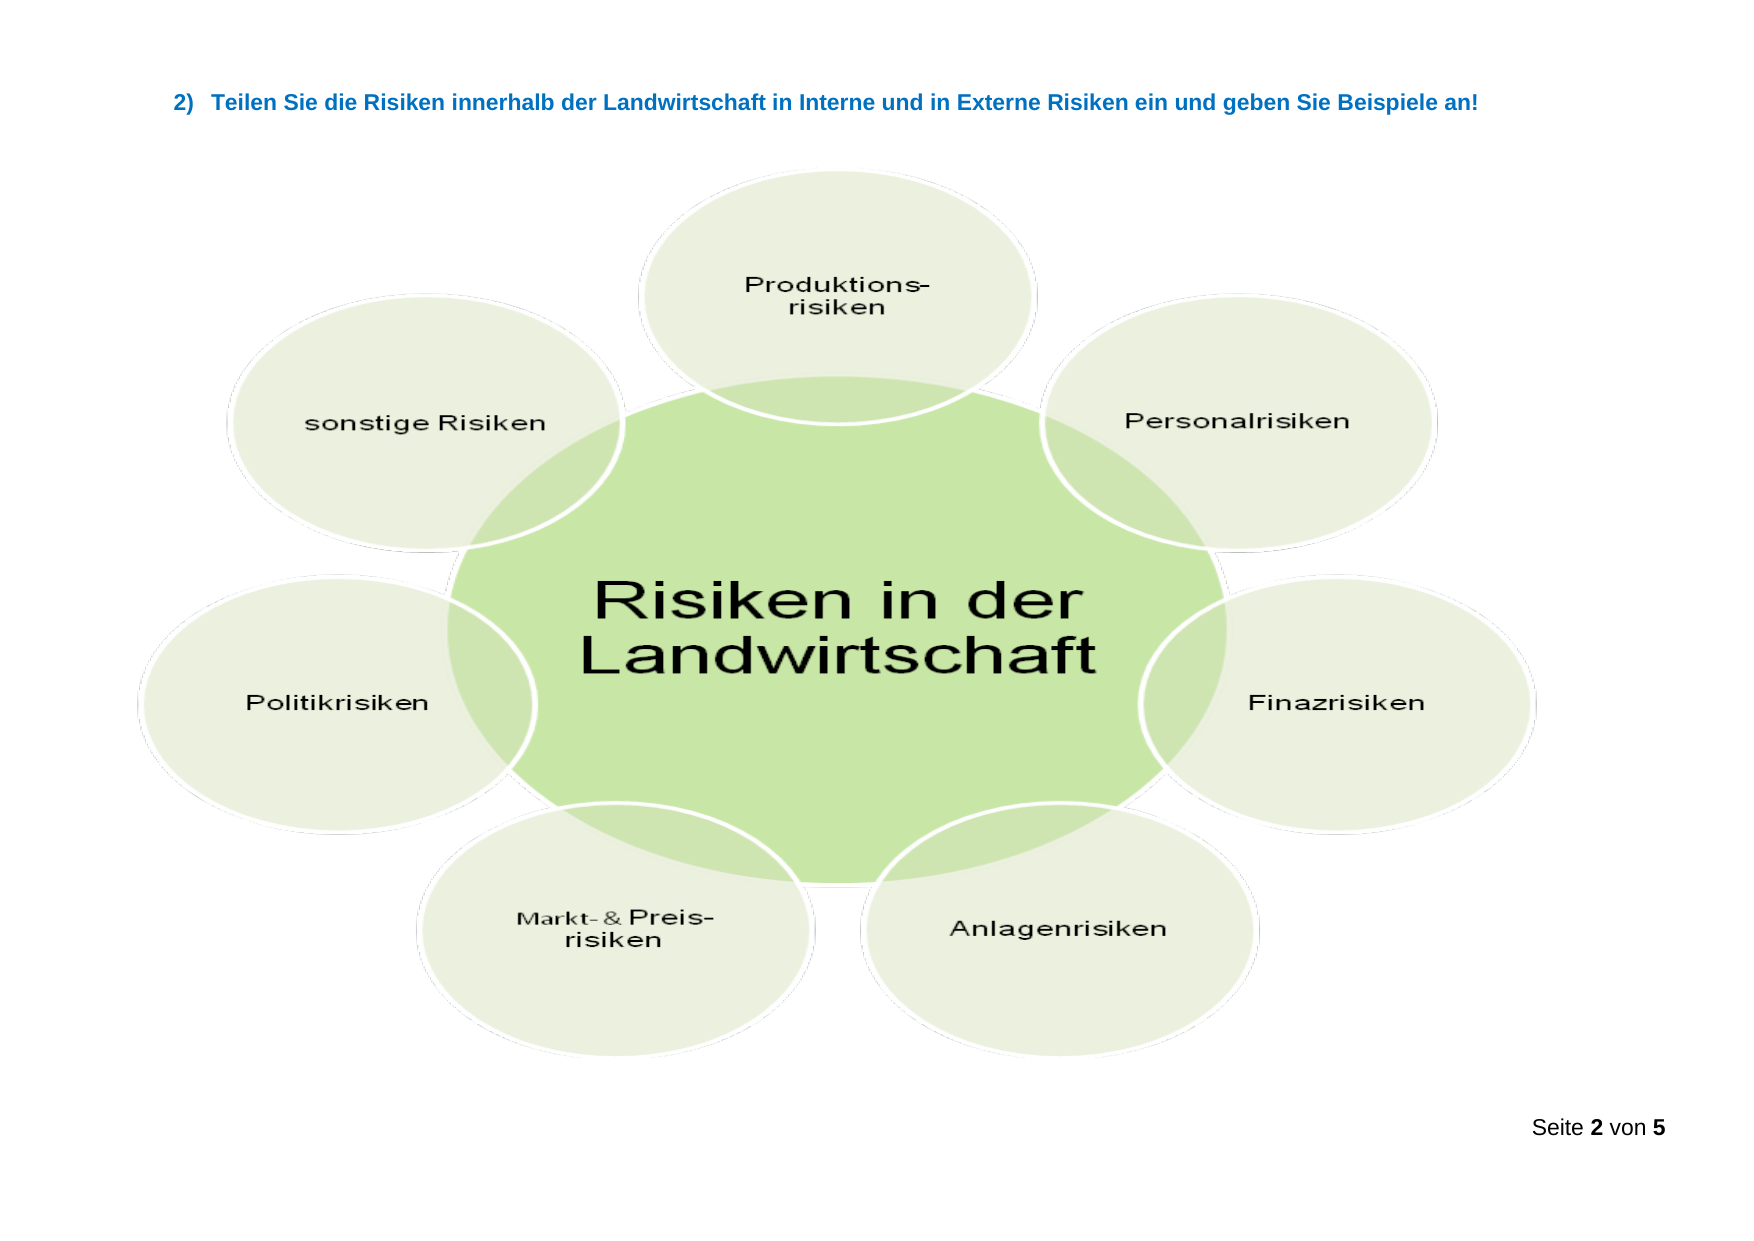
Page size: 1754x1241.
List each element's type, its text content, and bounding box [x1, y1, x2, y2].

list Teilen Sie die Risiken innerhalb der Landwirtschaft in Interne und in Externe Risiken ein und geben Sie Beispiele an! [173, 89, 1665, 115]
picture [135, 167, 1538, 1059]
